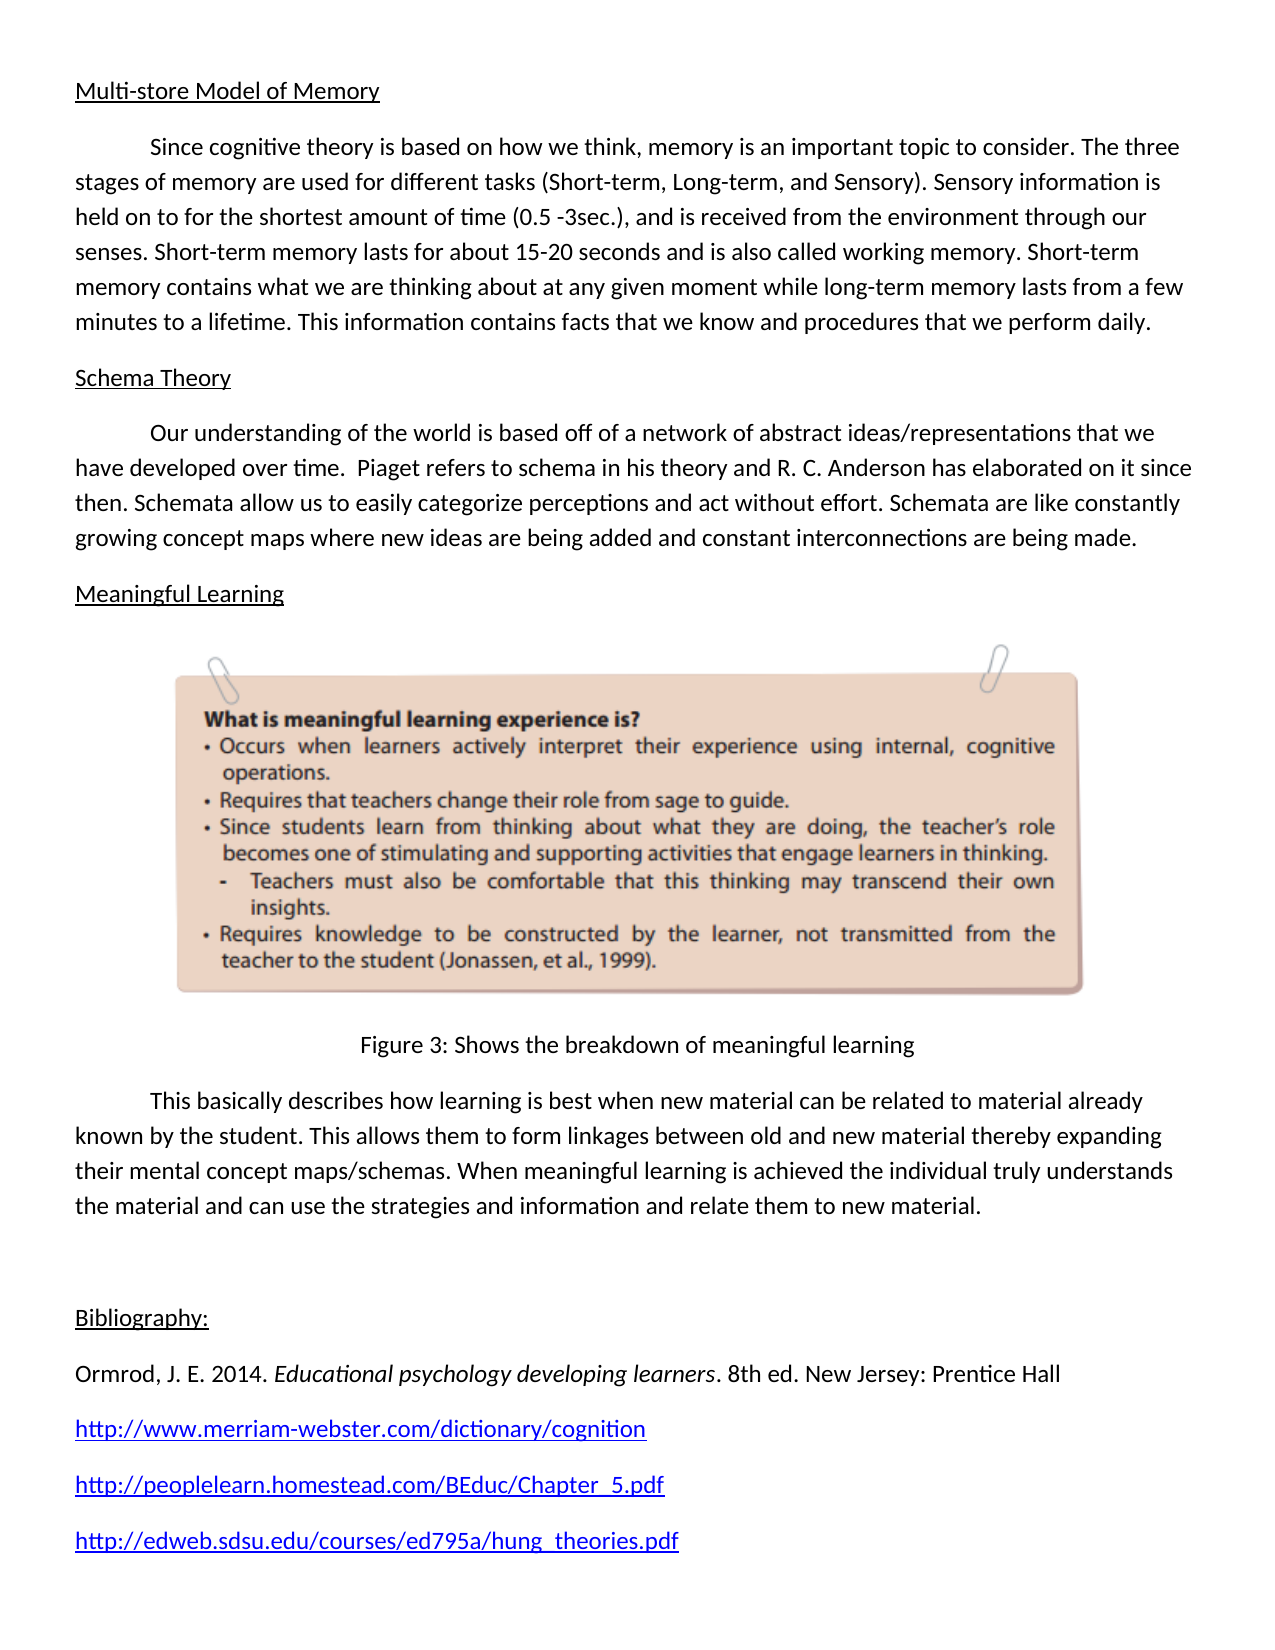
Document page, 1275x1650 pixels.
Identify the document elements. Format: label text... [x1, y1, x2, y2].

text Meaningful Learning [75, 578, 1200, 609]
text Figure 3: Shows the breakdown of meaningful learning [75, 1029, 1200, 1060]
text Multi-store Model of Memory [75, 75, 1200, 106]
text http://edweb.sdsu.edu/courses/ed795a/hung_theories.pdf [75, 1525, 1200, 1556]
text http://peoplelearn.homestead.com/BEduc/Chapter_5.pdf [75, 1469, 1200, 1500]
text This basically describes how learning is best when new material can be related to material already known by the student. This allows them to form linkages between old and new material thereby expanding their mental concept maps/schemas. When meaningful learning is achieved the individual truly understands the material and can use the strategies and information and relate them to new material. [75, 1085, 1200, 1221]
text Our understanding of the world is based off of a network of abstract ideas/representations that we have developed over time. Piaget refers to schema in his theory and R. C. Anderson has elaborated on it since then. Schemata allow us to easily categorize perceptions and act without effort. Schemata are like constantly growing concept maps where new ideas are being added and constant interconnections are being made. [75, 417, 1200, 553]
text Ormrod, J. E. 2014. Educational psychology developing learners. 8th ed. New Jersey: Prentice Hall [75, 1358, 1200, 1388]
text Schema Theory [75, 362, 1200, 392]
text Bibliography: [75, 1302, 1200, 1332]
picture [163, 634, 1112, 1005]
text Since cognitive theory is based on how we think, memory is an important topic to consider. The three stages of memory are used for different tasks (Short-term, Long-term, and Sensory). Sensory information is held on to for the shortest amount of time (0.5 -3sec.), and is received from the environment through our senses. Short-term memory lasts for about 15-20 seconds and is also called working memory. Short-term memory contains what we are thinking about at any given moment while long-term memory lasts from a few minutes to a lifetime. This information contains facts that we know and procedures that we perform daily. [75, 131, 1200, 336]
text http://www.merriam-webster.com/dictionary/cognition [75, 1413, 1200, 1444]
